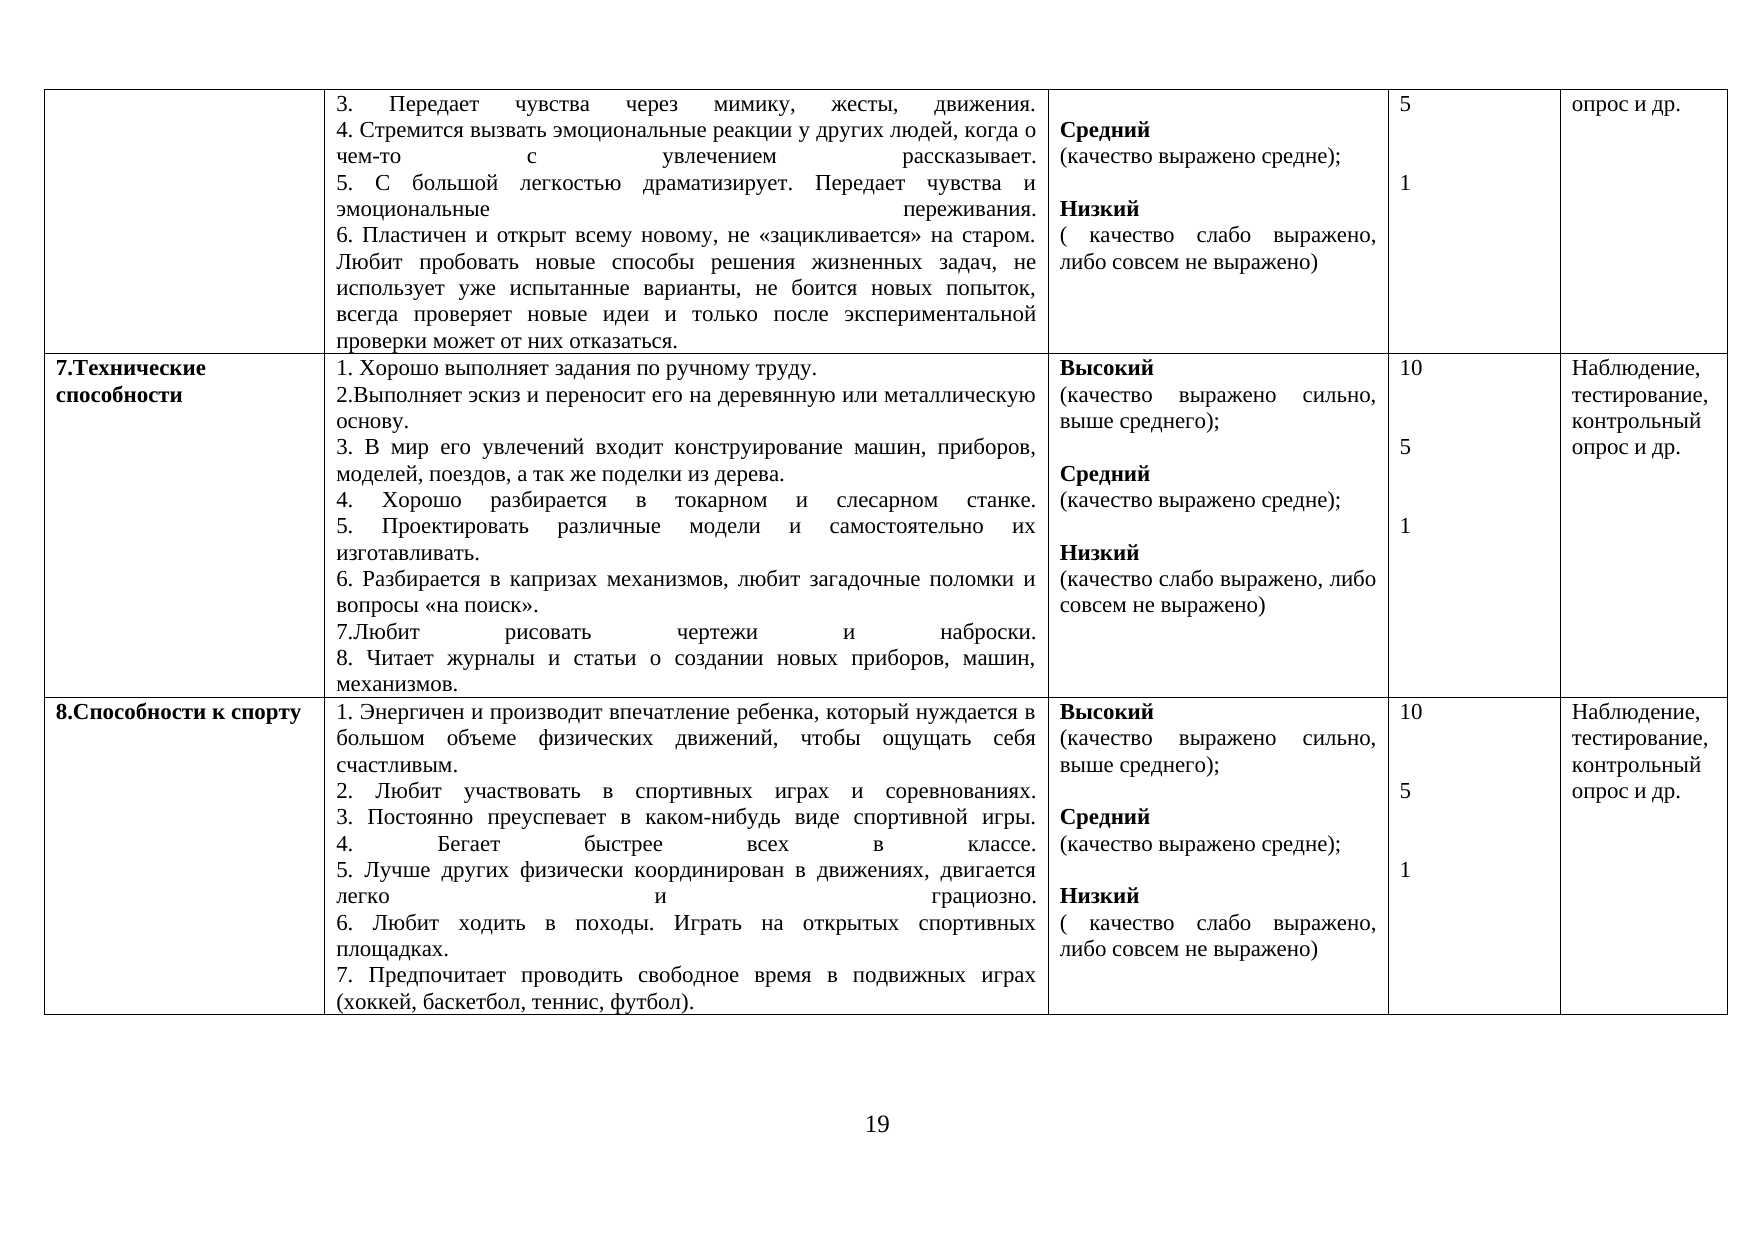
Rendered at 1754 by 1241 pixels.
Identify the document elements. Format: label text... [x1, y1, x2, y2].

table_cell 7.Технические способности [45, 354, 324, 697]
table_cell 10 5 1 [1389, 90, 1560, 353]
table_cell Наблюдение, тестирование, контрольный опрос и др. [1561, 698, 1727, 1014]
table_cell 10 5 1 [1389, 698, 1560, 1014]
table_cell 8.Способности к спорту [45, 698, 324, 1014]
table_cell 10 5 1 [1389, 354, 1560, 697]
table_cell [1049, 90, 1388, 353]
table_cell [45, 90, 324, 353]
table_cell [325, 90, 1048, 353]
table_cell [1561, 90, 1727, 353]
table_cell 1. Хорошо выполняет задания по ручному труду. 2.Выполняет эскиз и переносит его на деревянную или металлическую основу. 3. В мир его увлечений входит конструирование машин, приборов, моделей, поездов, а так же поделки из дерева. 4. Хорошо разбирается в токарном и слесарном станке. 5. Проектировать различные модели и самостоятельно их изготавливать. 6. Разбирается в капризах механизмов, любит загадочные поломки и вопросы «на поиск». 7.Любит рисовать чертежи и наброски. 8. Читает журналы и статьи о создании новых приборов, машин, механизмов. [325, 354, 1048, 697]
table_cell Наблюдение, тестирование, контрольный опрос и др. [1561, 354, 1727, 697]
table_cell 1. Энергичен и производит впечатление ребенка, который нуждается в большом объеме физических движений, чтобы ощущать себя счастливым. 2. Любит участвовать в спортивных играх и соревнованиях. 3. Постоянно преуспевает в каком-нибудь виде спортивной игры. 4. Бегает быстрее всех в классе. 5. Лучше других физически координирован в движениях, двигается легко и грациозно. 6. Любит ходить в походы. Играть на открытых спортивных площадках. 7. Предпочитает проводить свободное время в подвижных играх (хоккей, баскетбол, теннис, футбол). [325, 698, 1048, 1014]
